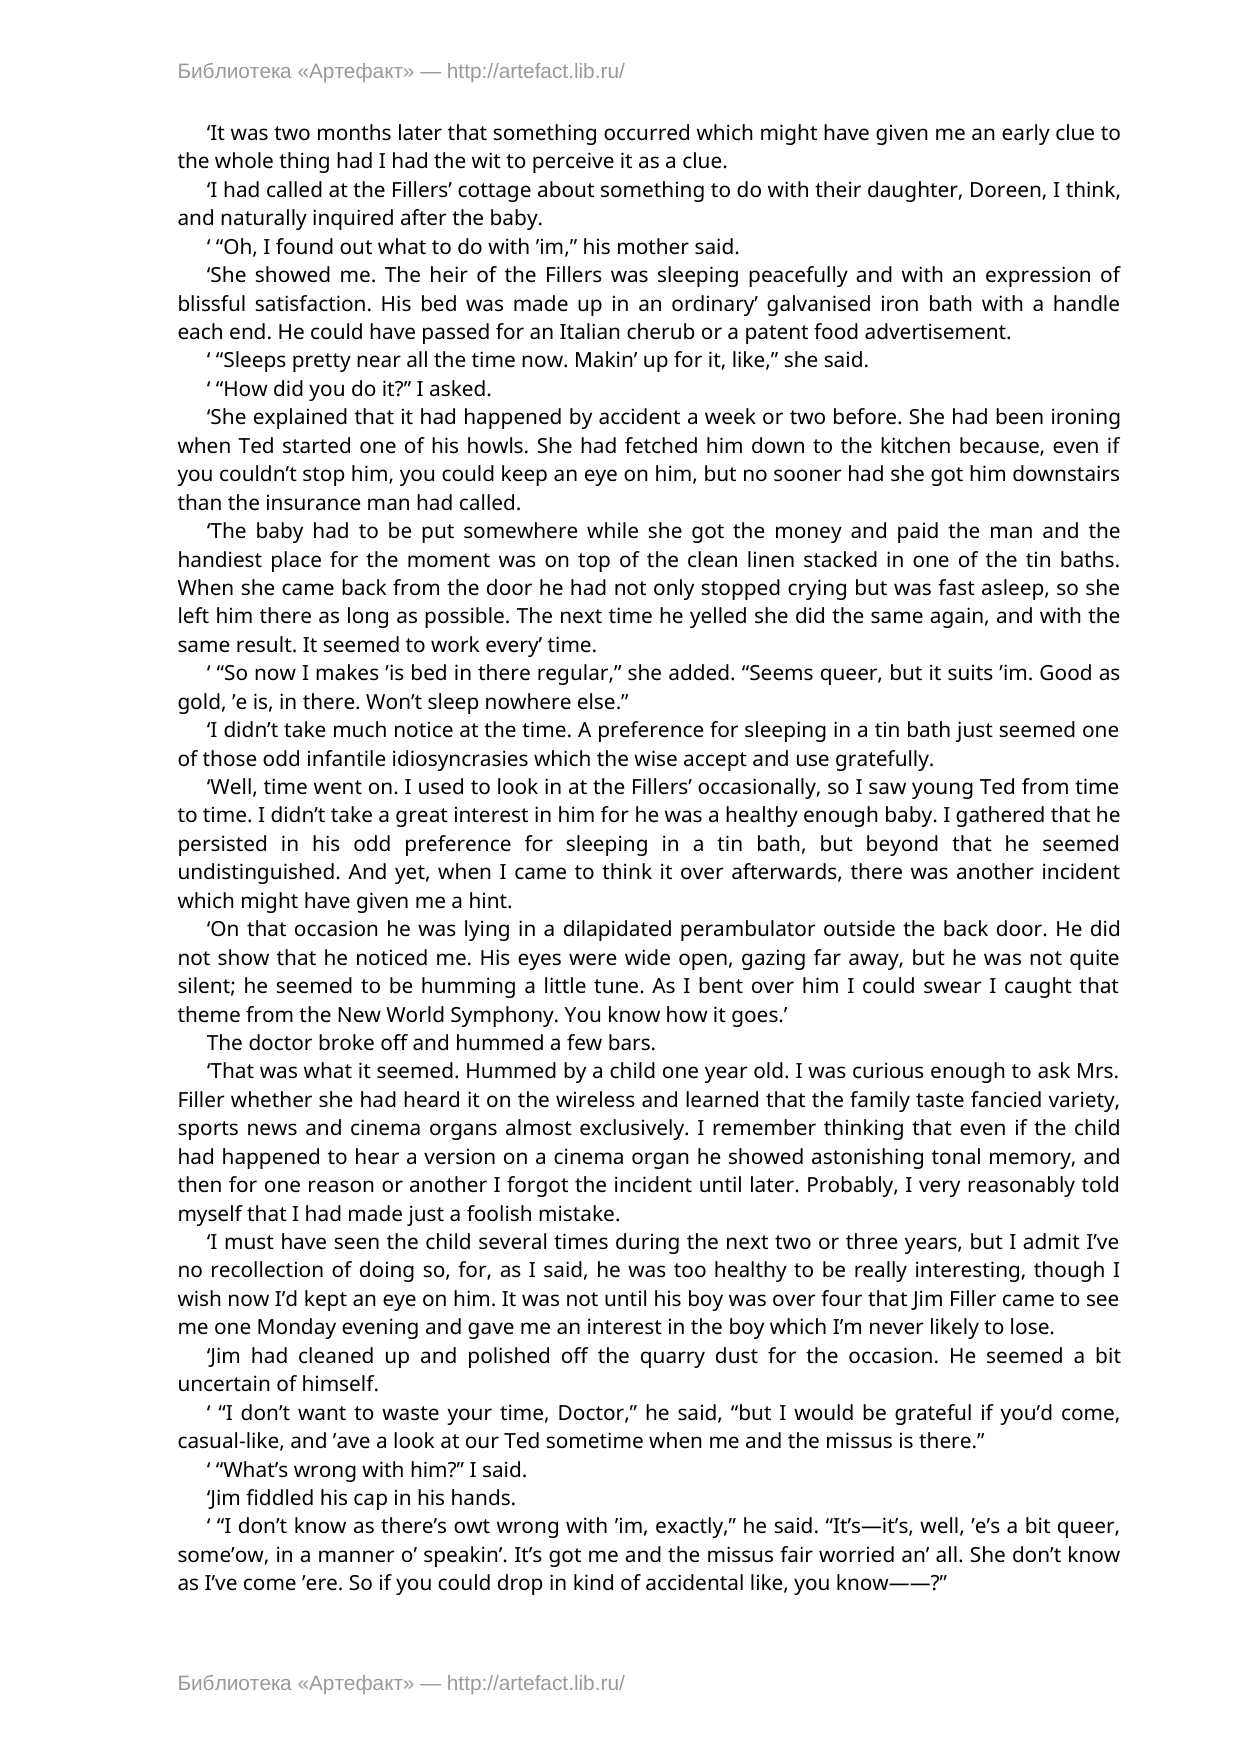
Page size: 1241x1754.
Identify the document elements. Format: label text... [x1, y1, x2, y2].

text ‘ “Oh, I found out what to do with ’im,” his mother said. [177, 232, 1122, 260]
text ‘I didn’t take much notice at the time. A preference for sleeping in a tin bath just seemed one of those odd infantile idiosyncrasies which the wise accept and use gratefully. [177, 715, 1122, 772]
text ‘On that occasion he was lying in a dilapidated perambulator outside the back door. He did not show that he noticed me. His eyes were wide open, gazing far away, but he was not quite silent; he seemed to be humming a little tune. As I bent over him I could swear I caught that theme from the New World Symphony. You know how it goes.’ [177, 914, 1122, 1028]
text ‘I had called at the Fillers’ cottage about something to do with their daughter, Doreen, I think, and naturally inquired after the baby. [177, 175, 1122, 232]
text ‘She showed me. The heir of the Fillers was sleeping peacefully and with an expression of blissful satisfaction. His bed was made up in an ordinary’ galvanised iron bath with a handle each end. He could have passed for an Italian cherub or a patent food advertisement. [177, 260, 1122, 346]
text ‘ “I don’t know as there’s owt wrong with ’im, exactly,” he said. “It’s—it’s, well, ’e’s a bit queer, some’ow, in a manner o’ speakin’. It’s got me and the missus fair worried an’ all. She don’t know as I’ve come ’ere. So if you could drop in kind of accidental like, you know——?” [177, 1512, 1122, 1597]
text ‘Jim fiddled his cap in his hands. [177, 1483, 1122, 1512]
text ‘She explained that it had happened by accident a week or two before. She had been ironing when Ted started one of his howls. She had fetched him down to the kitchen because, even if you couldn’t stop him, you could keep an eye on him, but no sooner had she got him downstairs than the insurance man had called. [177, 402, 1122, 516]
text ‘Jim had cleaned up and polished off the quarry dust for the occasion. He seemed a bit uncertain of himself. [177, 1341, 1122, 1398]
text ‘I must have seen the child several times during the next two or three years, but I admit I’ve no recollection of doing so, for, as I said, he was too healthy to be really interesting, though I wish now I’d kept an eye on him. It was not until his boy was over four that Jim Filler came to see me one Monday evening and gave me an interest in the boy which I’m never likely to lose. [177, 1227, 1122, 1341]
text ‘That was what it seemed. Hummed by a child one year old. I was curious enough to ask Mrs. Filler whether she had heard it on the wireless and learned that the family taste fancied variety, sports news and cinema organs almost exclusively. I remember thinking that even if the child had happened to hear a version on a cinema organ he showed astonishing tonal memory, and then for one reason or another I forgot the incident until later. Probably, I very reasonably told myself that I had made just a foolish mistake. [177, 1057, 1122, 1227]
text ‘ “Sleeps pretty near all the time now. Makin’ up for it, like,” she said. [177, 346, 1122, 374]
text ‘It was two months later that something occurred which might have given me an early clue to the whole thing had I had the wit to perceive it as a clue. [177, 118, 1122, 175]
text ‘ “I don’t want to waste your time, Doctor,” he said, “but I would be grateful if you’d come, casual-like, and ’ave a look at our Ted sometime when me and the missus is there.” [177, 1398, 1122, 1455]
text ‘The baby had to be put somewhere while she got the money and paid the man and the handiest place for the moment was on top of the clean linen stacked in one of the tin baths. When she came back from the door he had not only stopped crying but was fast asleep, so she left him there as long as possible. The next time he yelled she did the same again, and with the same result. It seemed to work every’ time. [177, 516, 1122, 658]
text ‘ “What’s wrong with him?” I said. [177, 1455, 1122, 1483]
text The doctor broke off and hummed a few bars. [177, 1028, 1122, 1057]
text ‘Well, time went on. I used to look in at the Fillers’ occasionally, so I saw young Ted from time to time. I didn’t take a great interest in him for he was a healthy enough baby. I gathered that he persisted in his odd preference for sleeping in a tin bath, but beyond that he seemed undistinguished. And yet, when I came to think it over afterwards, there was another incident which might have given me a hint. [177, 772, 1122, 914]
text ‘ “So now I makes ’is bed in there regular,” she added. “Seems queer, but it suits ’im. Good as gold, ’e is, in there. Won’t sleep nowhere else.” [177, 658, 1122, 715]
text ‘ “How did you do it?” I asked. [177, 374, 1122, 402]
